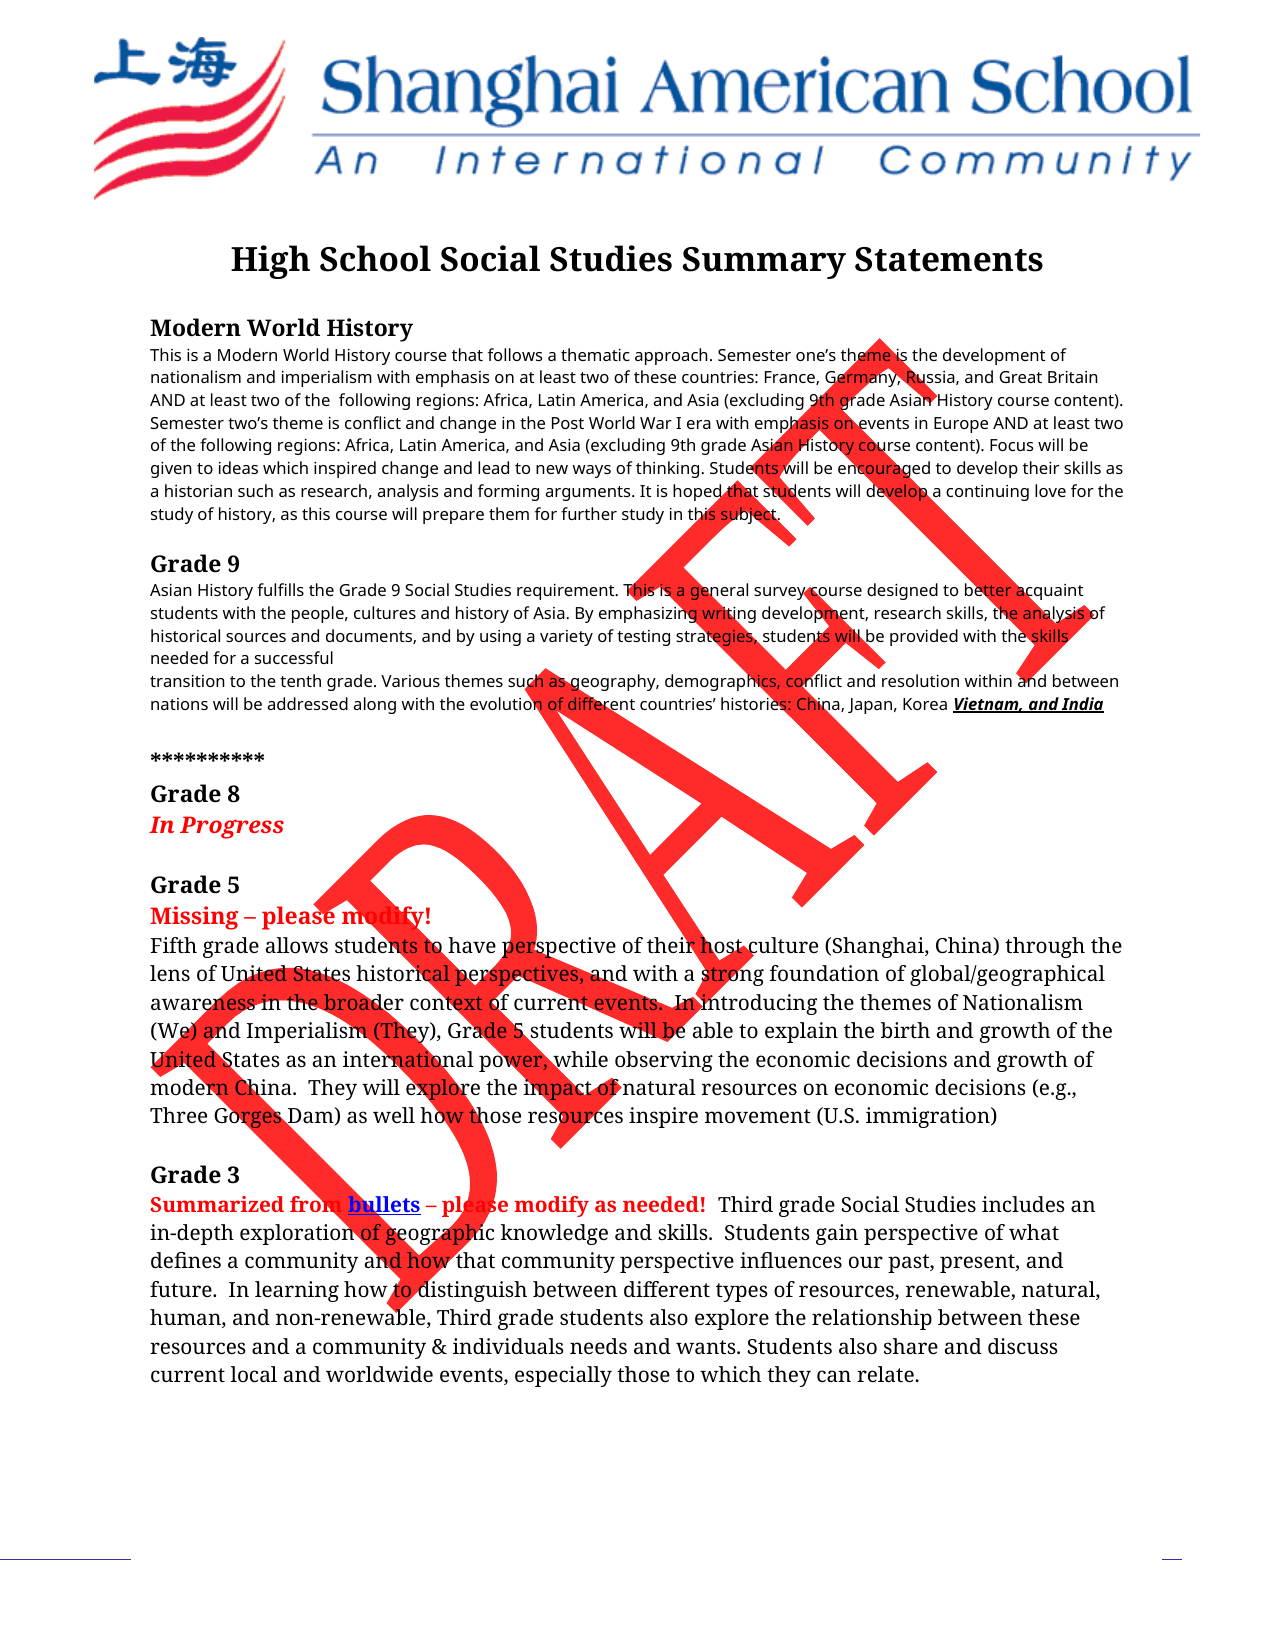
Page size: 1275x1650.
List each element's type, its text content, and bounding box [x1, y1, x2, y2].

text Fifth grade allows students to have perspective of their host culture (Shanghai, China) through the lens of United States historical perspectives, and with a strong foundation of global/geographical awareness in the broader context of current events. In introducing the themes of Nationalism (We) and Imperialism (They), Grade 5 students will be able to explain the birth and growth of the United States as an international power, while observing the economic decisions and growth of modern China. They will explore the impact of natural resources on economic decisions (e.g., Three Gorges Dam) as well how those resources inspire movement (U.S. immigration) [150, 931, 1125, 1130]
text Missing – please modify! [150, 900, 1125, 931]
picture [93, 37, 1200, 200]
text High School Social Studies Summary Statements [150, 235, 1125, 281]
text Grade 5 [150, 868, 1125, 900]
text Grade 3 [150, 1158, 1125, 1190]
text transition to the tenth grade. Various themes such as geography, demographics, conflict and resolution within and between nations will be addressed along with the evolution of different countries’ histories: China, Japan, Korea Vietnam, and India [150, 670, 1125, 715]
text Grade 9 [150, 548, 1125, 579]
text Grade 8 [150, 778, 1125, 809]
text Summarized from bullets – please modify as needed! Third grade Social Studies includes an in-depth exploration of geographic knowledge and skills. Students gain perspective of what defines a community and how that community perspective influences our past, present, and future. In learning how to distinguish between different types of resources, renewable, natural, human, and non-renewable, Third grade students also explore the relationship between these resources and a community & individuals needs and wants. Students also share and discuss current local and worldwide events, especially those to which they can relate. [150, 1190, 1125, 1389]
text In Progress [150, 809, 1125, 840]
text Asian History fulfills the Grade 9 Social Studies requirement. This is a general survey course designed to better acquaint students with the people, cultures and history of Asia. By emphasizing writing development, research skills, the analysis of historical sources and documents, and by using a variety of testing strategies, students will be provided with the skills needed for a successful [150, 579, 1125, 670]
text Modern World History [150, 312, 1125, 343]
text ********** [150, 746, 1125, 778]
text This is a Modern World History course that follows a thematic approach. Semester one’s theme is the development of nationalism and imperialism with emphasis on at least two of these countries: France, Germany, Russia, and Great Britain AND at least two of the following regions: Africa, Latin America, and Asia (excluding 9th grade Asian History course content). Semester two’s theme is conflict and change in the Post World War I era with emphasis on events in Europe AND at least two of the following regions: Africa, Latin America, and Asia (excluding 9th grade Asian History course content). Focus will be given to ideas which inspired change and lead to new ways of thinking. Students will be encouraged to develop their skills as a historian such as research, analysis and forming arguments. It is hoped that students will develop a continuing love for the study of history, as this course will prepare them for further study in this subject. [150, 343, 1125, 525]
